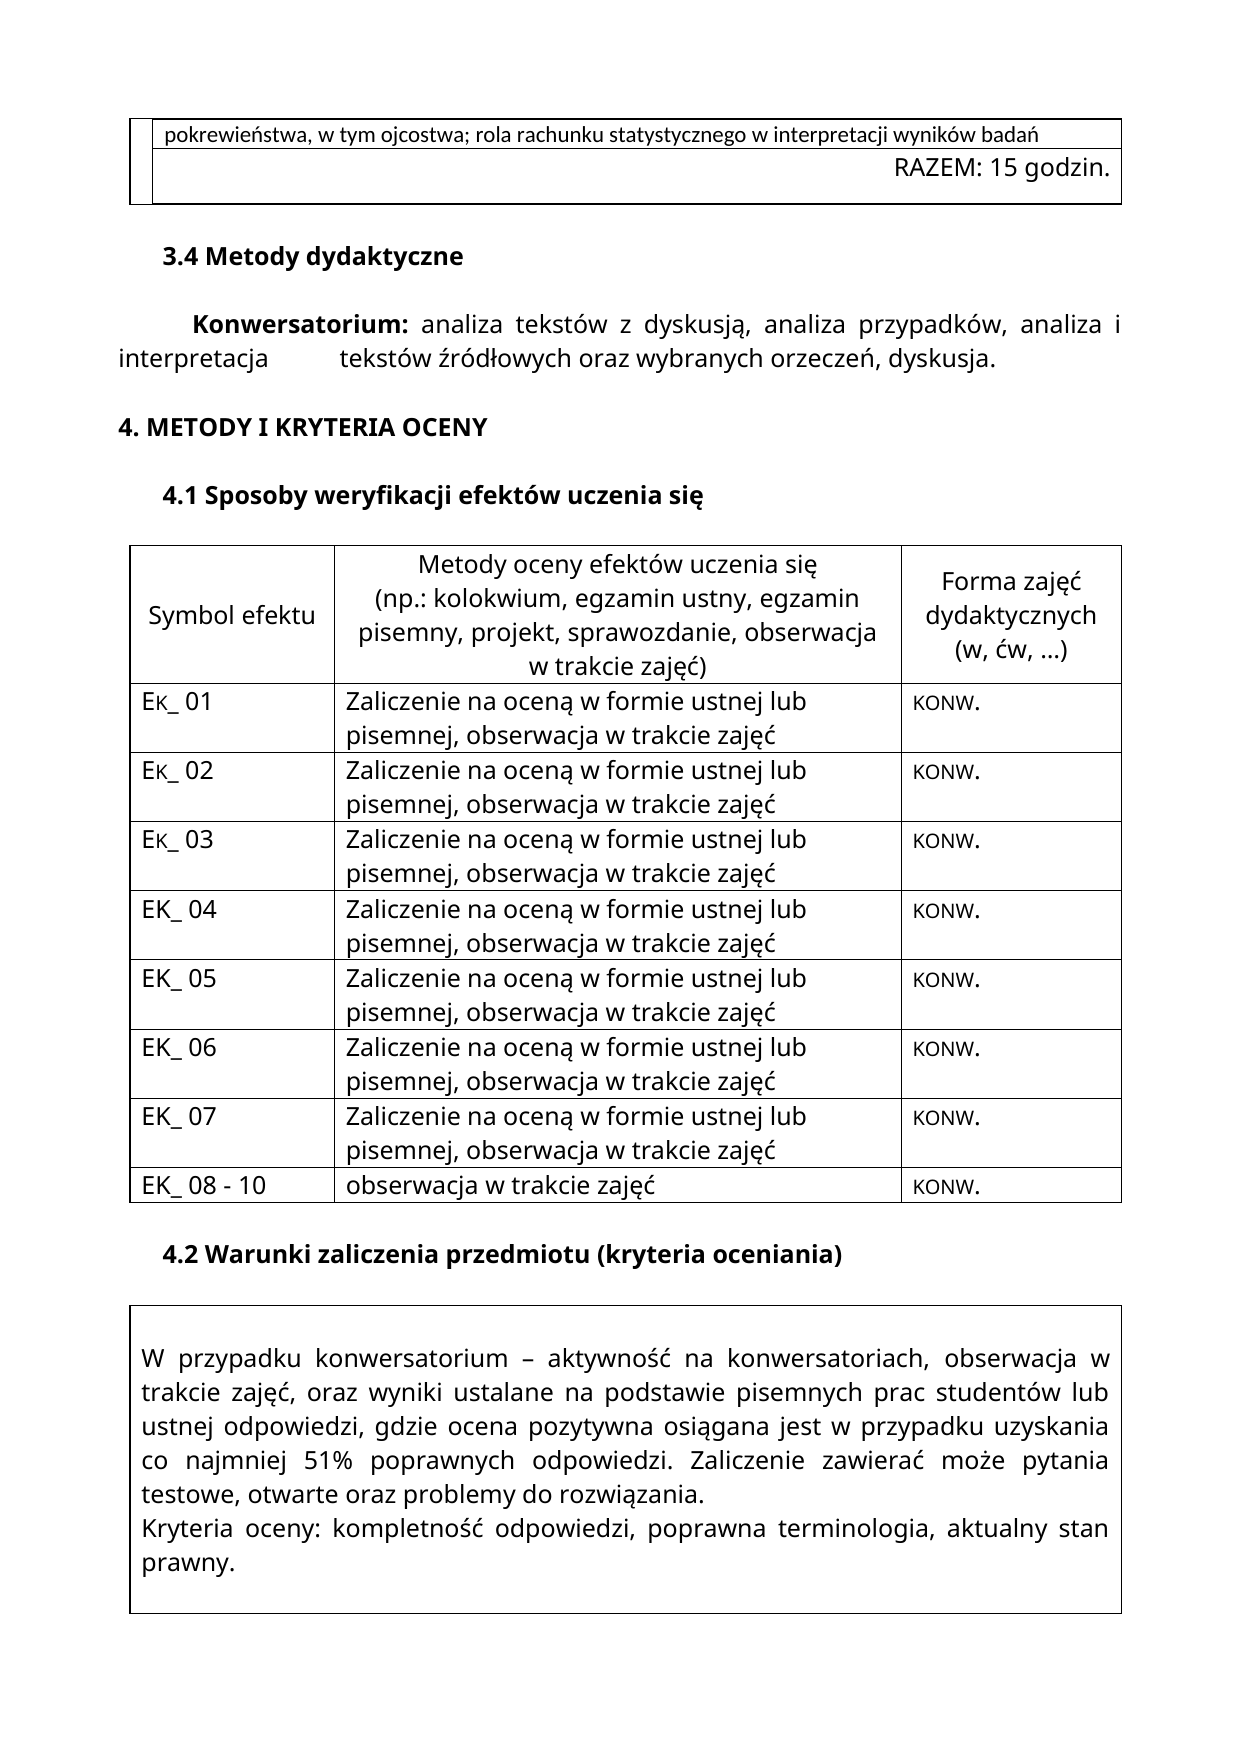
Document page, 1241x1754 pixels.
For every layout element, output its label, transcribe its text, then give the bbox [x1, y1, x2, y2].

table_cell Zaliczenie na oceną w formie ustnej lub pisemnej, obserwacja w trakcie zajęć [335, 684, 901, 752]
table_header Forma zajęć dydaktycznych (w, ćw, …) [902, 546, 1121, 683]
table_cell konw. [902, 960, 1121, 1028]
text Konwersatorium: analiza tekstów z dyskusją, analiza przypadków, analiza i interpretacja tekstów źródłowych oraz wybranych orzeczeń, dyskusja. [118, 307, 1122, 375]
table_cell obserwacja w trakcie zajęć [335, 1168, 901, 1202]
table_cell [153, 149, 1121, 203]
table_cell EK_ 04 [131, 891, 334, 959]
table_cell EK_ 06 [131, 1030, 334, 1098]
table_cell konw. [902, 891, 1121, 959]
table_cell Zaliczenie na oceną w formie ustnej lub pisemnej, obserwacja w trakcie zajęć [335, 822, 901, 890]
table_cell Zaliczenie na oceną w formie ustnej lub pisemnej, obserwacja w trakcie zajęć [335, 891, 901, 959]
table_cell konw. [902, 1099, 1121, 1167]
text 4.2 Warunki zaliczenia przedmiotu (kryteria oceniania) [162, 1237, 1122, 1271]
table_cell Zaliczenie na oceną w formie ustnej lub pisemnej, obserwacja w trakcie zajęć [335, 1099, 901, 1167]
text 3.4 Metody dydaktyczne [162, 239, 1122, 273]
table_cell konw. [902, 822, 1121, 890]
table_cell EK_ 07 [131, 1099, 334, 1167]
text 4.1 Sposoby weryfikacji efektów uczenia się [162, 477, 1122, 511]
table_header Metody oceny efektów uczenia się (np.: kolokwium, egzamin ustny, egzamin pisemny, projekt, sprawozdanie, obserwacja w trakcie zajęć) [335, 546, 901, 683]
table_cell konw. [902, 753, 1121, 821]
table_cell [153, 120, 1121, 148]
table_cell [131, 119, 152, 204]
table_cell EK_ 08 - 10 [131, 1168, 334, 1202]
table_cell konw. [902, 1030, 1121, 1098]
table_cell EK_ 05 [131, 960, 334, 1028]
table_cell Ek_ 03 [131, 822, 334, 890]
table_cell konw. [902, 684, 1121, 752]
table_header W przypadku konwersatorium – aktywność na konwersatoriach, obserwacja w trakcie zajęć, oraz wyniki ustalane na podstawie pisemnych prac studentów lub ustnej odpowiedzi, gdzie ocena pozytywna osiągana jest w przypadku uzyskania co najmniej 51% poprawnych odpowiedzi. Zaliczenie zawierać może pytania testowe, otwarte oraz problemy do rozwiązania. Kryteria oceny: kompletność odpowiedzi, poprawna terminologia, aktualny stan prawny. [131, 1306, 1121, 1613]
table_cell Zaliczenie na oceną w formie ustnej lub pisemnej, obserwacja w trakcie zajęć [335, 753, 901, 821]
table_cell konw. [902, 1168, 1121, 1202]
table_cell Ek_ 02 [131, 753, 334, 821]
table_header Symbol efektu [131, 546, 334, 683]
text 4. METODY I KRYTERIA OCENY [118, 409, 1122, 443]
table_cell Zaliczenie na oceną w formie ustnej lub pisemnej, obserwacja w trakcie zajęć [335, 1030, 901, 1098]
table_cell Ek_ 01 [131, 684, 334, 752]
table_cell Zaliczenie na oceną w formie ustnej lub pisemnej, obserwacja w trakcie zajęć [335, 960, 901, 1028]
